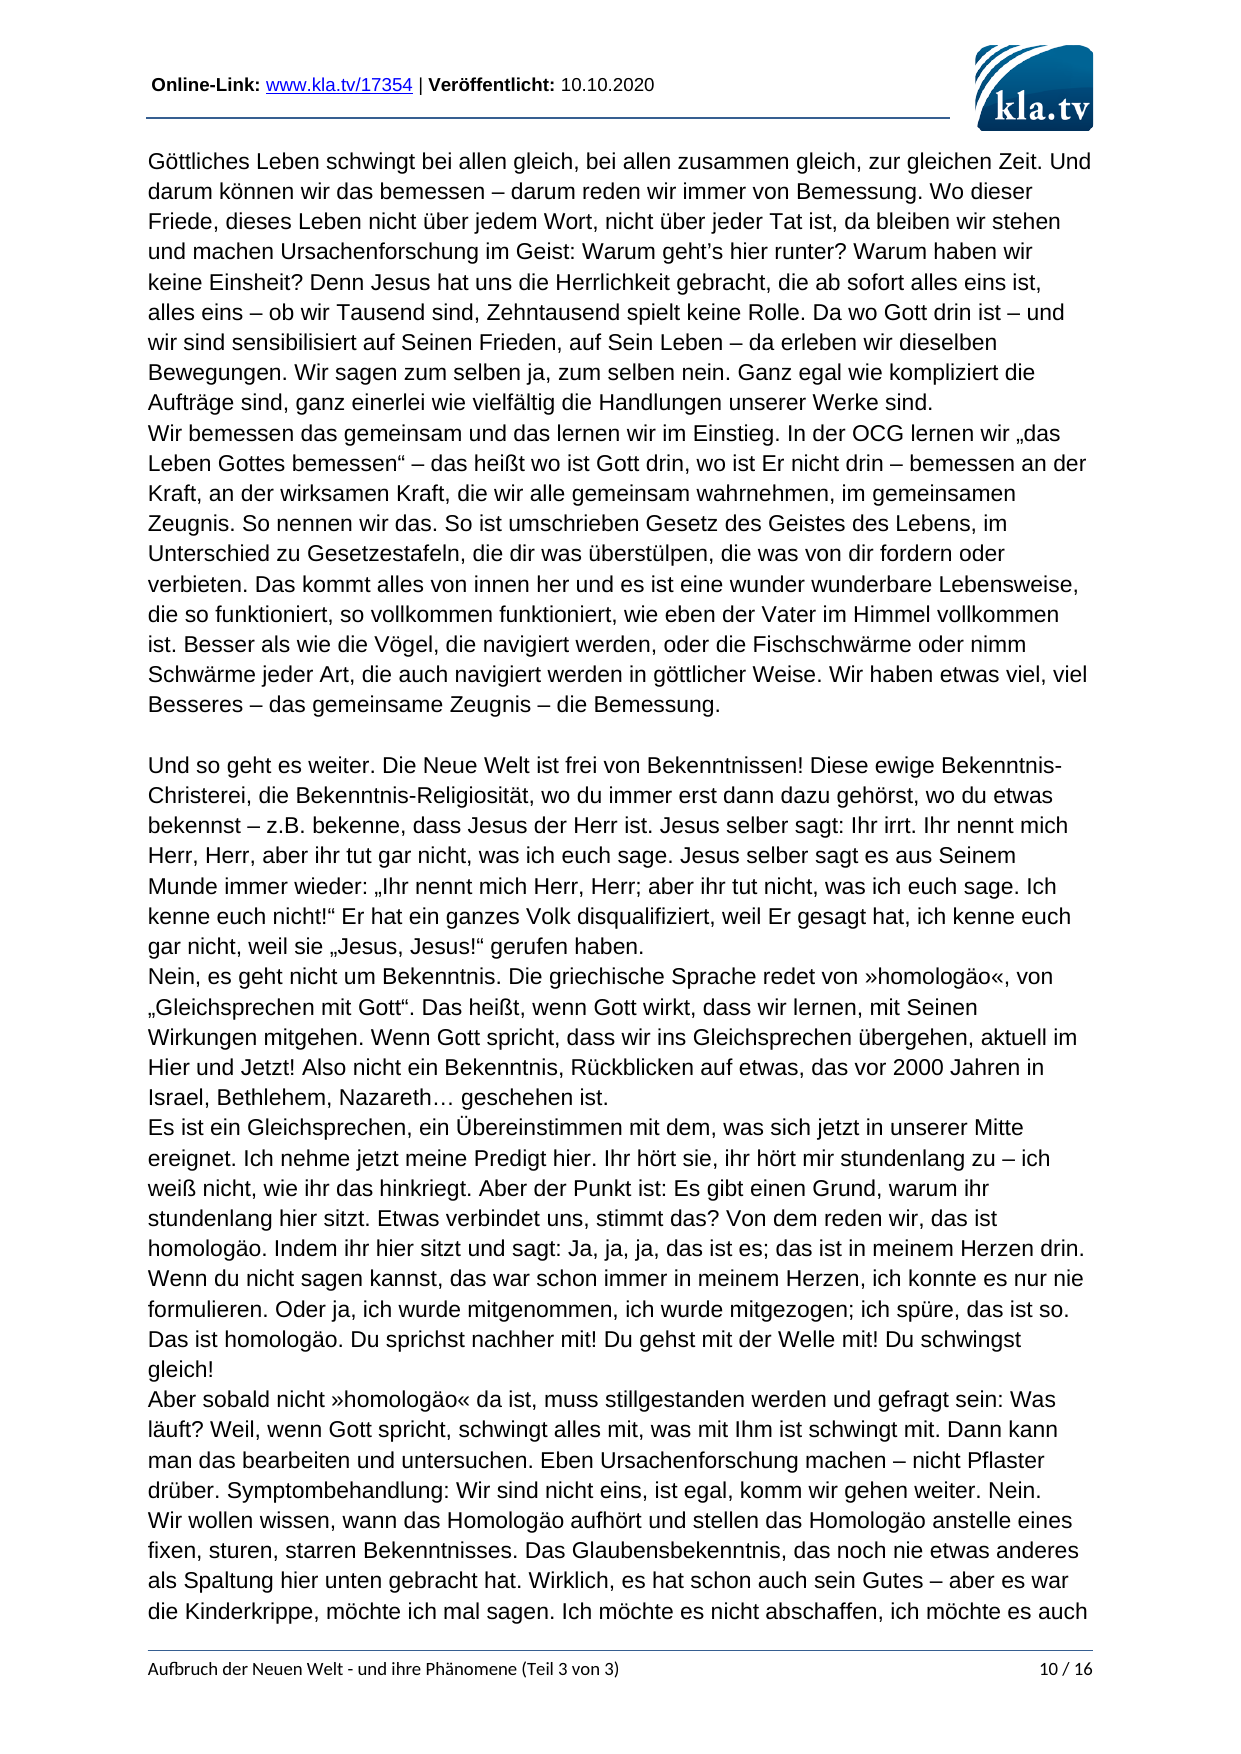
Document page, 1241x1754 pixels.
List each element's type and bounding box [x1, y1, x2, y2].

text [148, 148, 1093, 1624]
